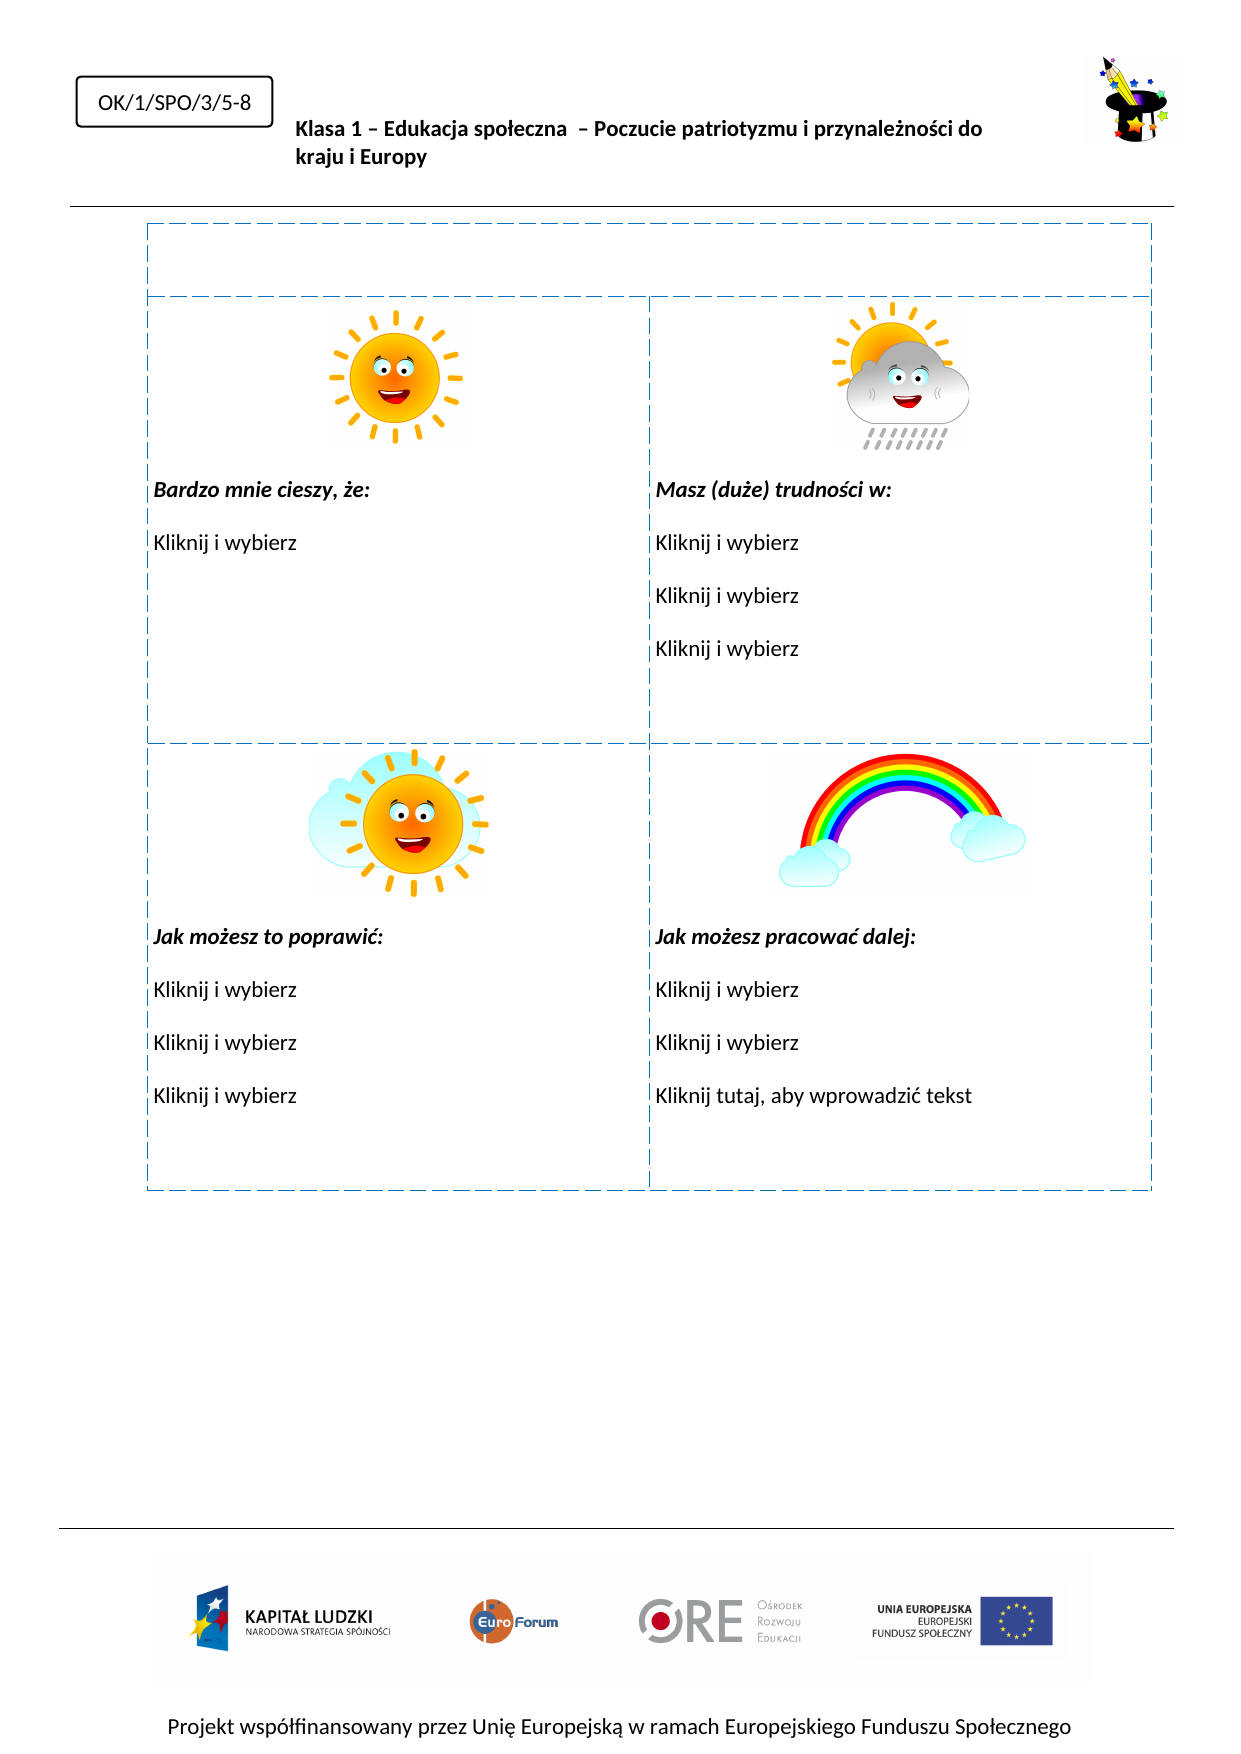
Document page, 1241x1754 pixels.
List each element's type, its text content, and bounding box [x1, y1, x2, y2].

table_cell Bardzo mnie cieszy, że: [148, 296, 649, 743]
picture [308, 749, 489, 897]
table_header [148, 223, 1152, 296]
table_cell Masz (duże) trudności w: [650, 296, 1152, 743]
table_cell Jak możesz to poprawić: [148, 743, 649, 1189]
picture [832, 302, 970, 450]
picture [322, 302, 475, 451]
picture [148, 1552, 1092, 1684]
picture [1084, 53, 1185, 146]
picture [769, 749, 1033, 897]
table_cell Jak możesz pracować dalej: [650, 743, 1152, 1189]
